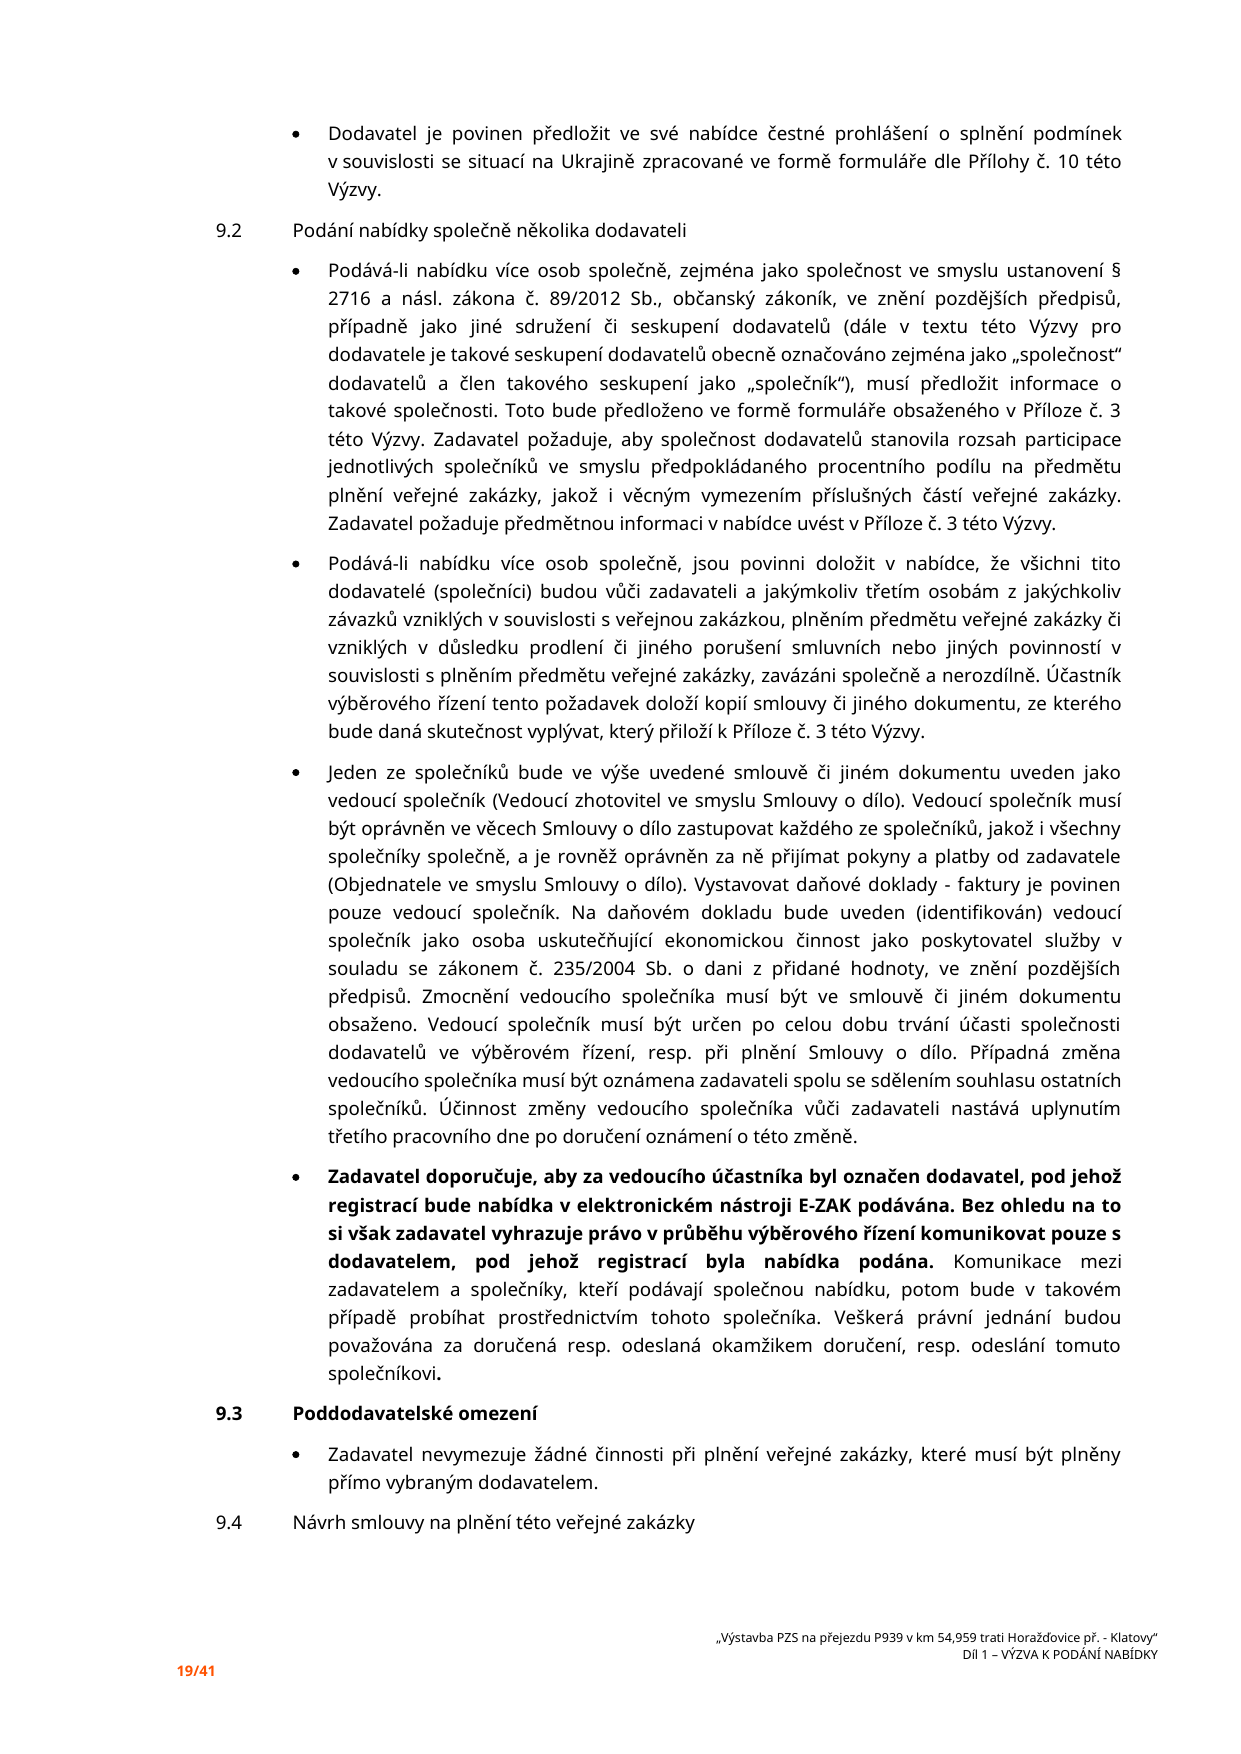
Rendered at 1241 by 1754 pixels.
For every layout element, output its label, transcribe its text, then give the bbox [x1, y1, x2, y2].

text Zadavatel nevymezuje žádné činnosti při plnění veřejné zakázky, které musí být plněny přímo vybraným dodavatelem. [292, 1441, 1122, 1494]
text Jeden ze společníků bude ve výše uvedené smlouvě či jiném dokumentu uveden jako vedoucí společník (Vedoucí zhotovitel ve smyslu Smlouvy o dílo). Vedoucí společník musí být oprávněn ve věcech Smlouvy o dílo zastupovat každého ze společníků, jakož i všechny společníky společně, a je rovněž oprávněn za ně přijímat pokyny a platby od zadavatele (Objednatele ve smyslu Smlouvy o dílo). Vystavovat daňové doklady - faktury je povinen pouze vedoucí společník. Na daňovém dokladu bude uveden (identifikován) vedoucí společník jako osoba uskutečňující ekonomickou činnost jako poskytovatel služby v souladu se zákonem č. 235/2004 Sb. o dani z přidané hodnoty, ve znění pozdějších předpisů. Zmocnění vedoucího společníka musí být ve smlouvě či jiném dokumentu obsaženo. Vedoucí společník musí být určen po celou dobu trvání účasti společnosti dodavatelů ve výběrovém řízení, resp. při plnění Smlouvy o dílo. Případná změna vedoucího společníka musí být oznámena zadavateli spolu se sdělením souhlasu ostatních společníků. Účinnost změny vedoucího společníka vůči zadavateli nastává uplynutím třetího pracovního dne po doručení oznámení o této změně. [292, 759, 1122, 1149]
text Podává-li nabídku více osob společně, jsou povinni doložit v nabídce, že všichni tito dodavatelé (společníci) budou vůči zadavateli a jakýmkoliv třetím osobám z jakýchkoliv závazků vzniklých v souvislosti s veřejnou zakázkou, plněním předmětu veřejné zakázky či vzniklých v důsledku prodlení či jiného porušení smluvních nebo jiných povinností v souvislosti s plněním předmětu veřejné zakázky, zavázáni společně a nerozdílně. Účastník výběrového řízení tento požadavek doloží kopií smlouvy či jiného dokumentu, ze kterého bude daná skutečnost vyplývat, který přiloží k Příloze č. 3 této Výzvy. [292, 550, 1122, 744]
text Podání nabídky společně několika dodavateli [216, 217, 1122, 243]
text Podává-li nabídku více osob společně, zejména jako společnost ve smyslu ustanovení § 2716 a násl. zákona č. 89/2012 Sb., občanský zákoník, ve znění pozdějších předpisů, případně jako jiné sdružení či seskupení dodavatelů (dále v textu této Výzvy pro dodavatele je takové seskupení dodavatelů obecně označováno zejména jako „společnost“ dodavatelů a člen takového seskupení jako „společník“), musí předložit informace o takové společnosti. Toto bude předloženo ve formě formuláře obsaženého v Příloze č. 3 této Výzvy. Zadavatel požaduje, aby společnost dodavatelů stanovila rozsah participace jednotlivých společníků ve smyslu předpokládaného procentního podílu na předmětu plnění veřejné zakázky, jakož i věcným vymezením příslušných částí veřejné zakázky. Zadavatel požaduje předmětnou informaci v nabídce uvést v Příloze č. 3 této Výzvy. [292, 258, 1122, 535]
text Návrh smlouvy na plnění této veřejné zakázky [216, 1509, 1122, 1535]
text Dodavatel je povinen předložit ve své nabídce čestné prohlášení o splnění podmínek v souvislosti se situací na Ukrajině zpracované ve formě formuláře dle Přílohy č. 10 této Výzvy. [292, 121, 1122, 202]
text Poddodavatelské omezení [216, 1401, 1122, 1426]
text Zadavatel doporučuje, aby za vedoucího účastníka byl označen dodavatel, pod jehož registrací bude nabídka v elektronickém nástroji E-ZAK podávána. Bez ohledu na to si však zadavatel vyhrazuje právo v průběhu výběrového řízení komunikovat pouze s dodavatelem, pod jehož registrací byla nabídka podána. Komunikace mezi zadavatelem a společníky, kteří podávají společnou nabídku, potom bude v takovém případě probíhat prostřednictvím tohoto společníka. Veškerá právní jednání budou považována za doručená resp. odeslaná okamžikem doručení, resp. odeslání tomuto společníkovi. [292, 1164, 1122, 1386]
